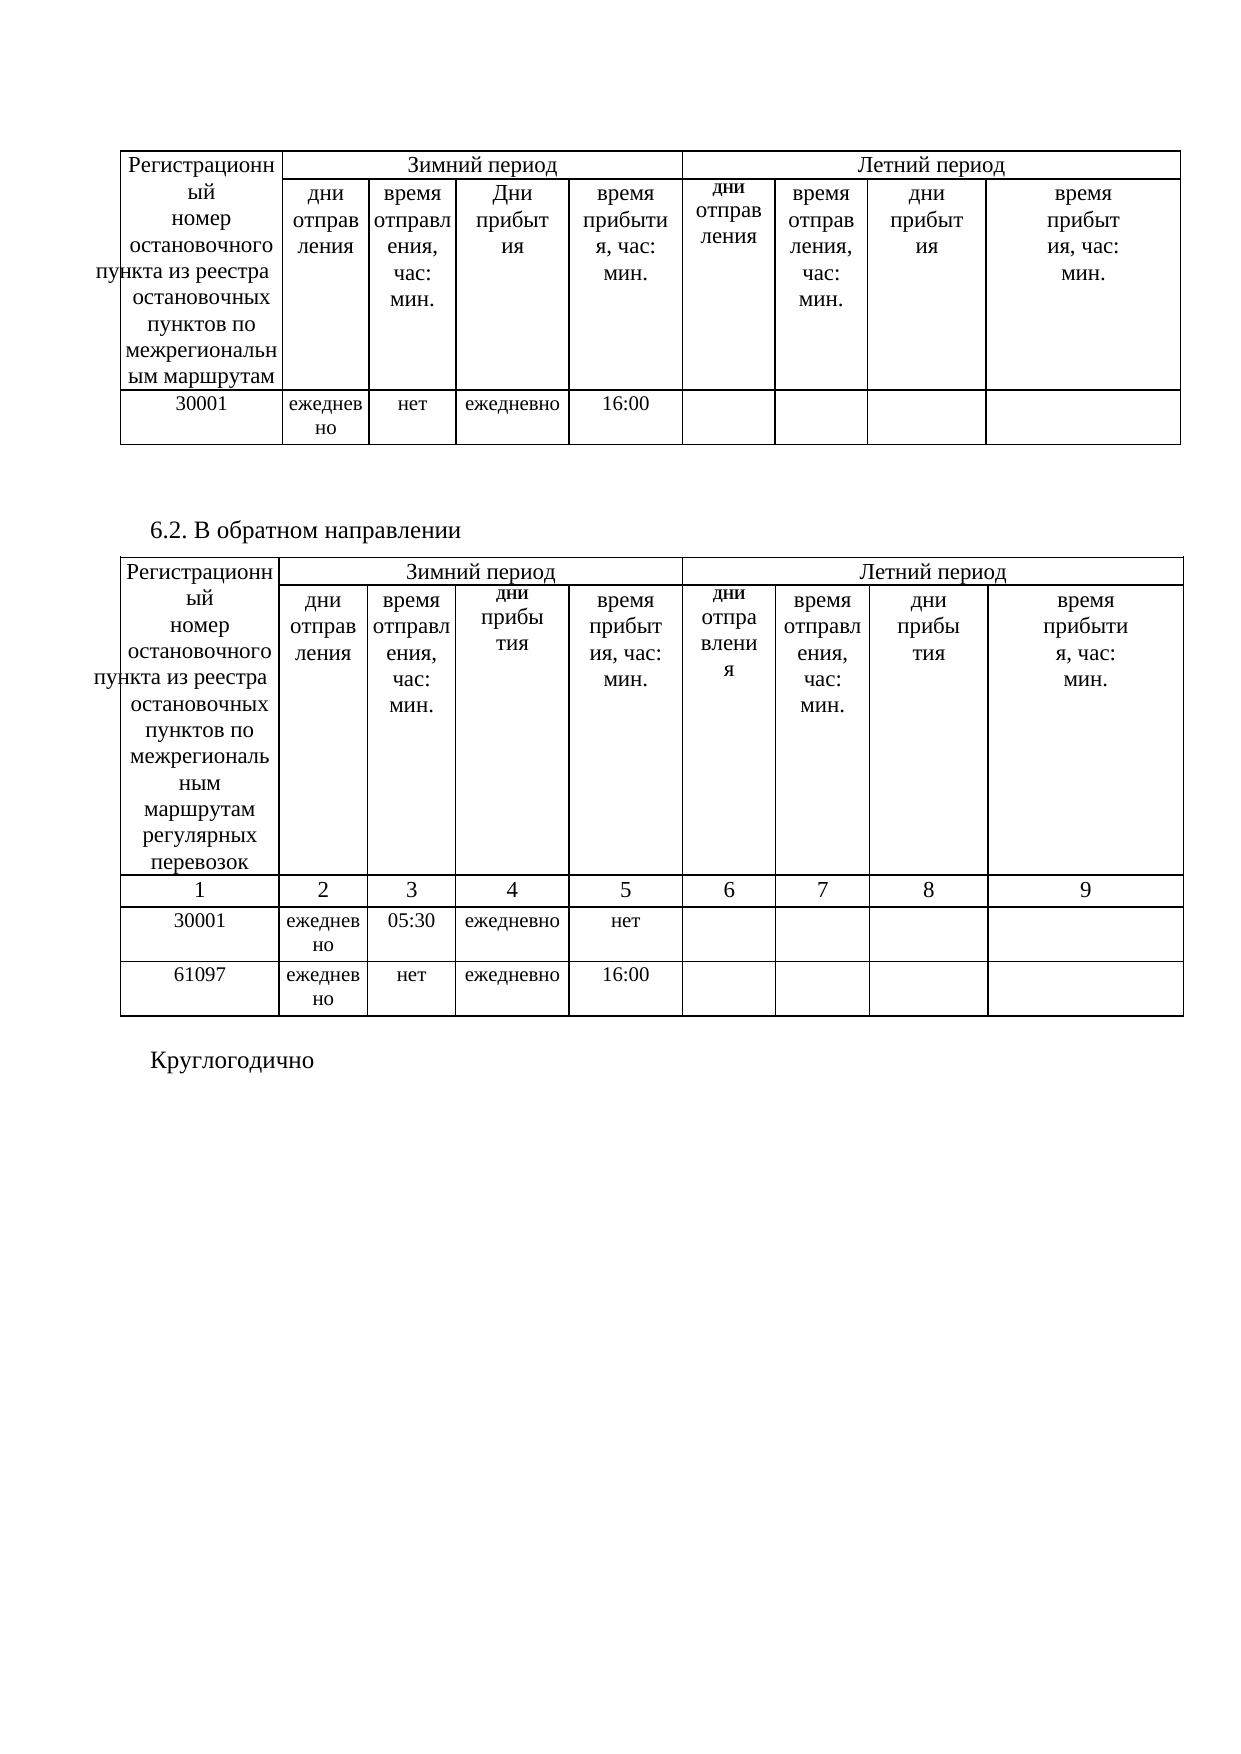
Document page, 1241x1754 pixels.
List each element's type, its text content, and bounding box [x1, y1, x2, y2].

table_cell [683, 391, 774, 444]
table_cell ежедневно [280, 908, 367, 961]
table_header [121, 152, 282, 389]
table_cell [870, 962, 987, 1015]
table_cell 61097 [121, 962, 278, 1015]
table_cell нет [570, 908, 682, 961]
table_cell время прибыт ия, час: мин. [987, 180, 1180, 389]
table_cell нет [368, 962, 455, 1015]
table_cell ежедневно [456, 962, 568, 1015]
table_cell ДНИ прибы тия [456, 586, 568, 874]
table_cell дни отправ ления [283, 180, 368, 389]
table_cell 7 [776, 876, 869, 906]
table_cell нет [370, 391, 455, 444]
table_cell время отправл ения, час: мин. [776, 586, 869, 874]
table_cell время прибыти я, час: мин. [989, 586, 1183, 874]
table_cell 5 [570, 876, 682, 906]
table_cell 05:30 [368, 908, 455, 961]
table_cell ежедневно [456, 908, 568, 961]
table_cell Дни прибыт ия [457, 180, 568, 389]
table_cell [868, 391, 985, 444]
table_header Регистрационный номер остановочного пункта из реестра остановочных пунктов по межрегиональным маршрутам регулярных перевозок [121, 558, 278, 874]
table_cell 16:00 [570, 391, 682, 444]
table_cell [989, 908, 1183, 961]
table_cell время прибыт ия, час: мин. [570, 586, 682, 874]
table_cell [870, 908, 987, 961]
table_cell 2 [280, 876, 367, 906]
table_cell 16:00 [570, 962, 682, 1015]
table_cell 4 [456, 876, 568, 906]
table_cell [987, 391, 1180, 444]
table_cell 1 [121, 876, 278, 906]
table_cell [776, 391, 867, 444]
table_cell [683, 908, 775, 961]
table_cell [776, 962, 869, 1015]
table_header Зимний период [283, 152, 682, 178]
table_cell дни прибыт ия [868, 180, 985, 389]
table_cell [776, 908, 869, 961]
table_cell ежедневно [457, 391, 568, 444]
text 6.2. В обратном направлении [150, 515, 1090, 544]
table_header Зимний период [280, 558, 682, 584]
table_cell дни отправ ления [280, 586, 367, 874]
table_cell ежедневно [283, 391, 368, 444]
table_cell время отправл ения, час: мин. [368, 586, 455, 874]
table_cell время отправл ения, час: мин. [370, 180, 455, 389]
table_cell ДНИ отправ ления [683, 180, 774, 389]
table_cell дни прибы тия [870, 586, 987, 874]
table_cell 6 [683, 876, 775, 906]
table_cell 30001 [121, 391, 282, 444]
table_cell [683, 962, 775, 1015]
table_cell 30001 [121, 908, 278, 961]
table_cell время отправ ления, час: мин. [776, 180, 867, 389]
table_cell ДНИ отпра влени я [683, 586, 775, 874]
table_cell [989, 962, 1183, 1015]
table_cell 9 [989, 876, 1183, 906]
table_cell 3 [368, 876, 455, 906]
table_cell ежедневно [280, 962, 367, 1015]
table_cell 8 [870, 876, 987, 906]
table_header Летний период [683, 558, 1183, 584]
table_cell время прибыти я, час: мин. [570, 180, 682, 389]
table_header Летний период [683, 152, 1180, 178]
text Круглогодично [150, 1045, 1090, 1074]
